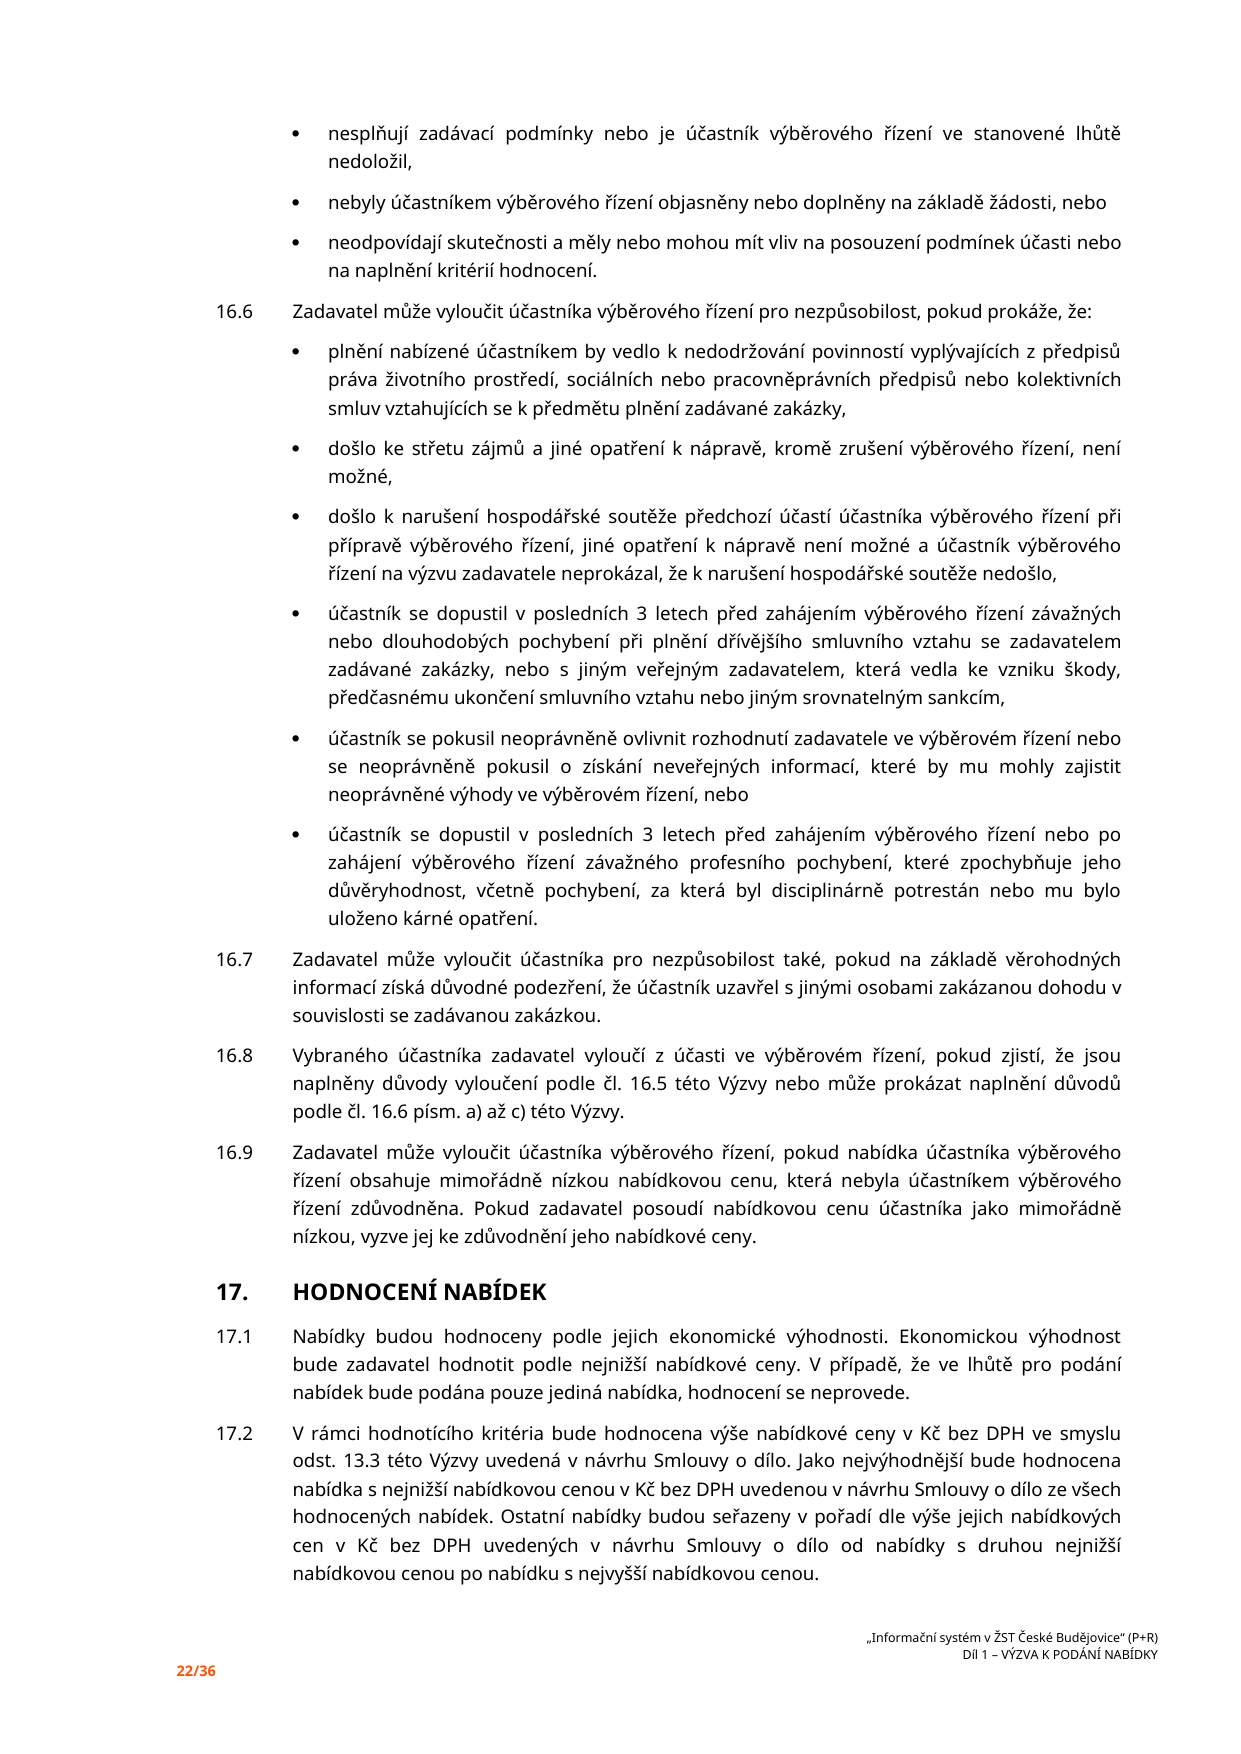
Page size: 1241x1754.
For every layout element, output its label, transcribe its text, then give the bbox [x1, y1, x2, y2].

list došlo ke střetu zájmů a jiné opatření k nápravě, kromě zrušení výběrového řízení, není možné, [292, 435, 1122, 489]
text Zadavatel může vyloučit účastníka výběrového řízení, pokud nabídka účastníka výběrového řízení obsahuje mimořádně nízkou nabídkovou cenu, která nebyla účastníkem výběrového řízení zdůvodněna. Pokud zadavatel posoudí nabídkovou cenu účastníka jako mimořádně nízkou, vyzve jej ke zdůvodnění jeho nabídkové ceny. [216, 1139, 1122, 1249]
list nebyly účastníkem výběrového řízení objasněny nebo doplněny na základě žádosti, nebo [292, 189, 1122, 215]
text Nabídky budou hodnoceny podle jejich ekonomické výhodnosti. Ekonomickou výhodnost bude zadavatel hodnotit podle nejnižší nabídkové ceny. V případě, že ve lhůtě pro podání nabídek bude podána pouze jediná nabídka, hodnocení se neprovede. [216, 1323, 1122, 1405]
list nesplňují zadávací podmínky nebo je účastník výběrového řízení ve stanovené lhůtě nedoložil, [292, 121, 1122, 174]
text V rámci hodnotícího kritéria bude hodnocena výše nabídkové ceny v Kč bez DPH ve smyslu odst. 13.3 této Výzvy uvedená v návrhu Smlouvy o dílo. Jako nejvýhodnější bude hodnocena nabídka s nejnižší nabídkovou cenou v Kč bez DPH uvedenou v návrhu Smlouvy o dílo ze všech hodnocených nabídek. Ostatní nabídky budou seřazeny v pořadí dle výše jejich nabídkových cen v Kč bez DPH uvedených v návrhu Smlouvy o dílo od nabídky s druhou nejnižší nabídkovou cenou po nabídku s nejvyšší nabídkovou cenou. [216, 1420, 1122, 1585]
text Vybraného účastníka zadavatel vyloučí z účasti ve výběrovém řízení, pokud zjistí, že jsou naplněny důvody vyloučení podle čl. 16.5 této Výzvy nebo může prokázat naplnění důvodů podle čl. 16.6 písm. a) až c) této Výzvy. [216, 1043, 1122, 1124]
text HODNOCENÍ NABÍDEK [216, 1276, 1122, 1308]
list účastník se dopustil v posledních 3 letech před zahájením výběrového řízení závažných nebo dlouhodobých pochybení při plnění dřívějšího smluvního vztahu se zadavatelem zadávané zakázky, nebo s jiným veřejným zadavatelem, která vedla ke vzniku škody, předčasnému ukončení smluvního vztahu nebo jiným srovnatelným sankcím, [292, 600, 1122, 710]
list účastník se dopustil v posledních 3 letech před zahájením výběrového řízení nebo po zahájení výběrového řízení závažného profesního pochybení, které zpochybňuje jeho důvěryhodnost, včetně pochybení, za která byl disciplinárně potrestán nebo mu bylo uloženo kárné opatření. [292, 822, 1122, 931]
list neodpovídají skutečnosti a měly nebo mohou mít vliv na posouzení podmínek účasti nebo na naplnění kritérií hodnocení. [292, 230, 1122, 283]
text Zadavatel může vyloučit účastníka pro nezpůsobilost také, pokud na základě věrohodných informací získá důvodné podezření, že účastník uzavřel s jinými osobami zakázanou dohodu v souvislosti se zadávanou zakázkou. [216, 946, 1122, 1028]
list došlo k narušení hospodářské soutěže předchozí účastí účastníka výběrového řízení při přípravě výběrového řízení, jiné opatření k nápravě není možné a účastník výběrového řízení na výzvu zadavatele neprokázal, že k narušení hospodářské soutěže nedošlo, [292, 504, 1122, 585]
list účastník se pokusil neoprávněně ovlivnit rozhodnutí zadavatele ve výběrovém řízení nebo se neoprávněně pokusil o získání neveřejných informací, které by mu mohly zajistit neoprávněné výhody ve výběrovém řízení, nebo [292, 725, 1122, 807]
text Zadavatel může vyloučit účastníka výběrového řízení pro nezpůsobilost, pokud prokáže, že: [216, 298, 1122, 324]
list plnění nabízené účastníkem by vedlo k nedodržování povinností vyplývajících z předpisů práva životního prostředí, sociálních nebo pracovněprávních předpisů nebo kolektivních smluv vztahujících se k předmětu plnění zadávané zakázky, [292, 339, 1122, 420]
